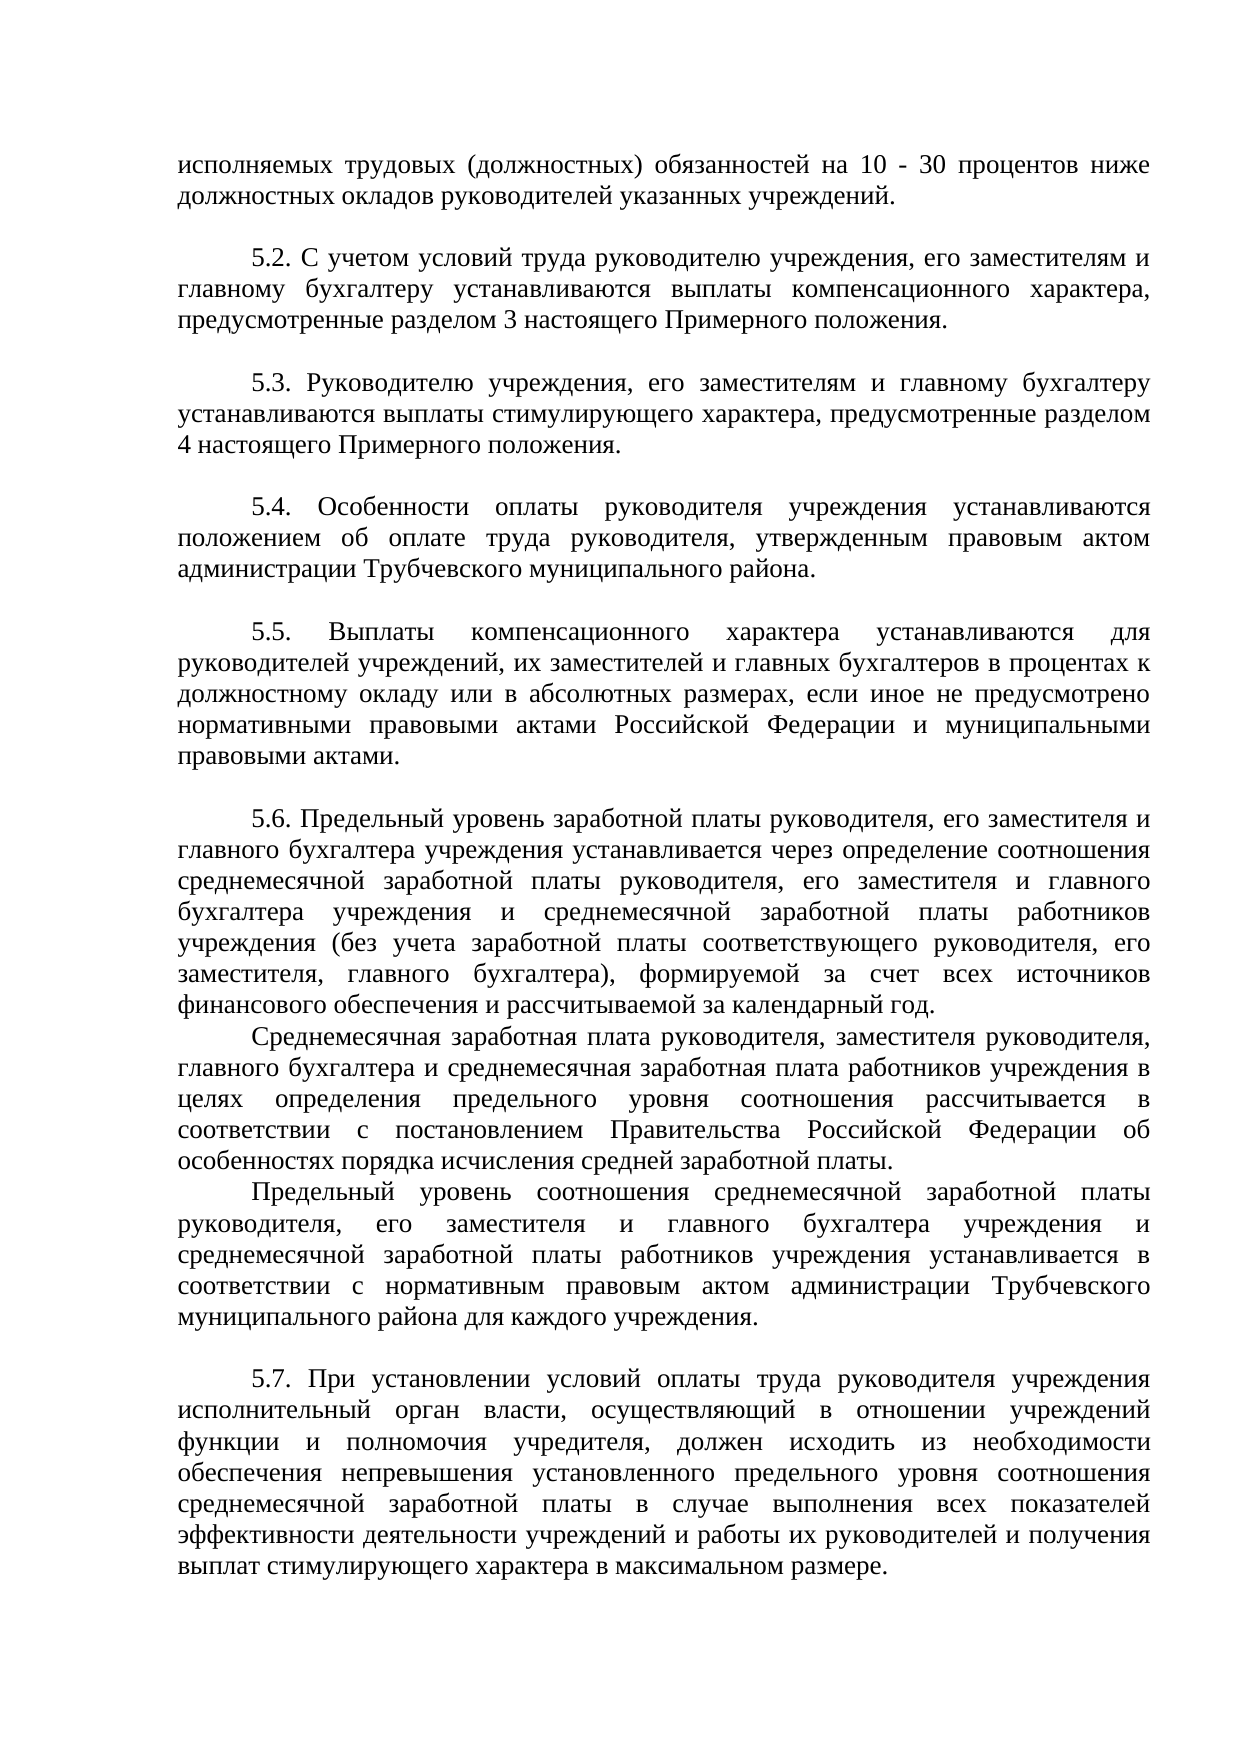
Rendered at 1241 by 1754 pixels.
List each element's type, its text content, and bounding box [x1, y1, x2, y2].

text 5.3. Руководителю учреждения, его заместителям и главному бухгалтеру устанавливаются выплаты стимулирующего характера, предусмотренные разделом 4 настоящего Примерного положения. [177, 366, 1152, 459]
text 5.4. Особенности оплаты руководителя учреждения устанавливаются положением об оплате труда руководителя, утвержденным правовым актом администрации Трубчевского муниципального района. [177, 490, 1152, 584]
text Среднемесячная заработная плата руководителя, заместителя руководителя, главного бухгалтера и среднемесячная заработная плата работников учреждения в целях определения предельного уровня соотношения рассчитывается в соответствии с постановлением Правительства Российской Федерации об особенностях порядка исчисления средней заработной платы. [177, 1020, 1152, 1176]
text 5.6. Предельный уровень заработной платы руководителя, его заместителя и главного бухгалтера учреждения устанавливается через определение соотношения среднемесячной заработной платы руководителя, его заместителя и главного бухгалтера учреждения и среднемесячной заработной платы работников учреждения (без учета заработной платы соответствующего руководителя, его заместителя, главного бухгалтера), формируемой за счет всех источников финансового обеспечения и рассчитываемой за календарный год. [177, 802, 1152, 1020]
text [177, 148, 1152, 210]
text 5.7. При установлении условий оплаты труда руководителя учреждения исполнительный орган власти, осуществляющий в отношении учреждений функции и полномочия учредителя, должен исходить из необходимости обеспечения непревышения установленного предельного уровня соотношения среднемесячной заработной платы в случае выполнения всех показателей эффективности деятельности учреждений и работы их руководителей и получения выплат стимулирующего характера в максимальном размере. [177, 1362, 1152, 1580]
text Предельный уровень соотношения среднемесячной заработной платы руководителя, его заместителя и главного бухгалтера учреждения и среднемесячной заработной платы работников учреждения устанавливается в соответствии с нормативным правовым актом администрации Трубчевского муниципального района для каждого учреждения. [177, 1176, 1152, 1331]
text 5.5. Выплаты компенсационного характера устанавливаются для руководителей учреждений, их заместителей и главных бухгалтеров в процентах к должностному окладу или в абсолютных размерах, если иное не предусмотрено нормативными правовыми актами Российской Федерации и муниципальными правовыми актами. [177, 615, 1152, 771]
text 5.2. С учетом условий труда руководителю учреждения, его заместителям и главному бухгалтеру устанавливаются выплаты компенсационного характера, предусмотренные разделом 3 настоящего Примерного положения. [177, 241, 1152, 334]
